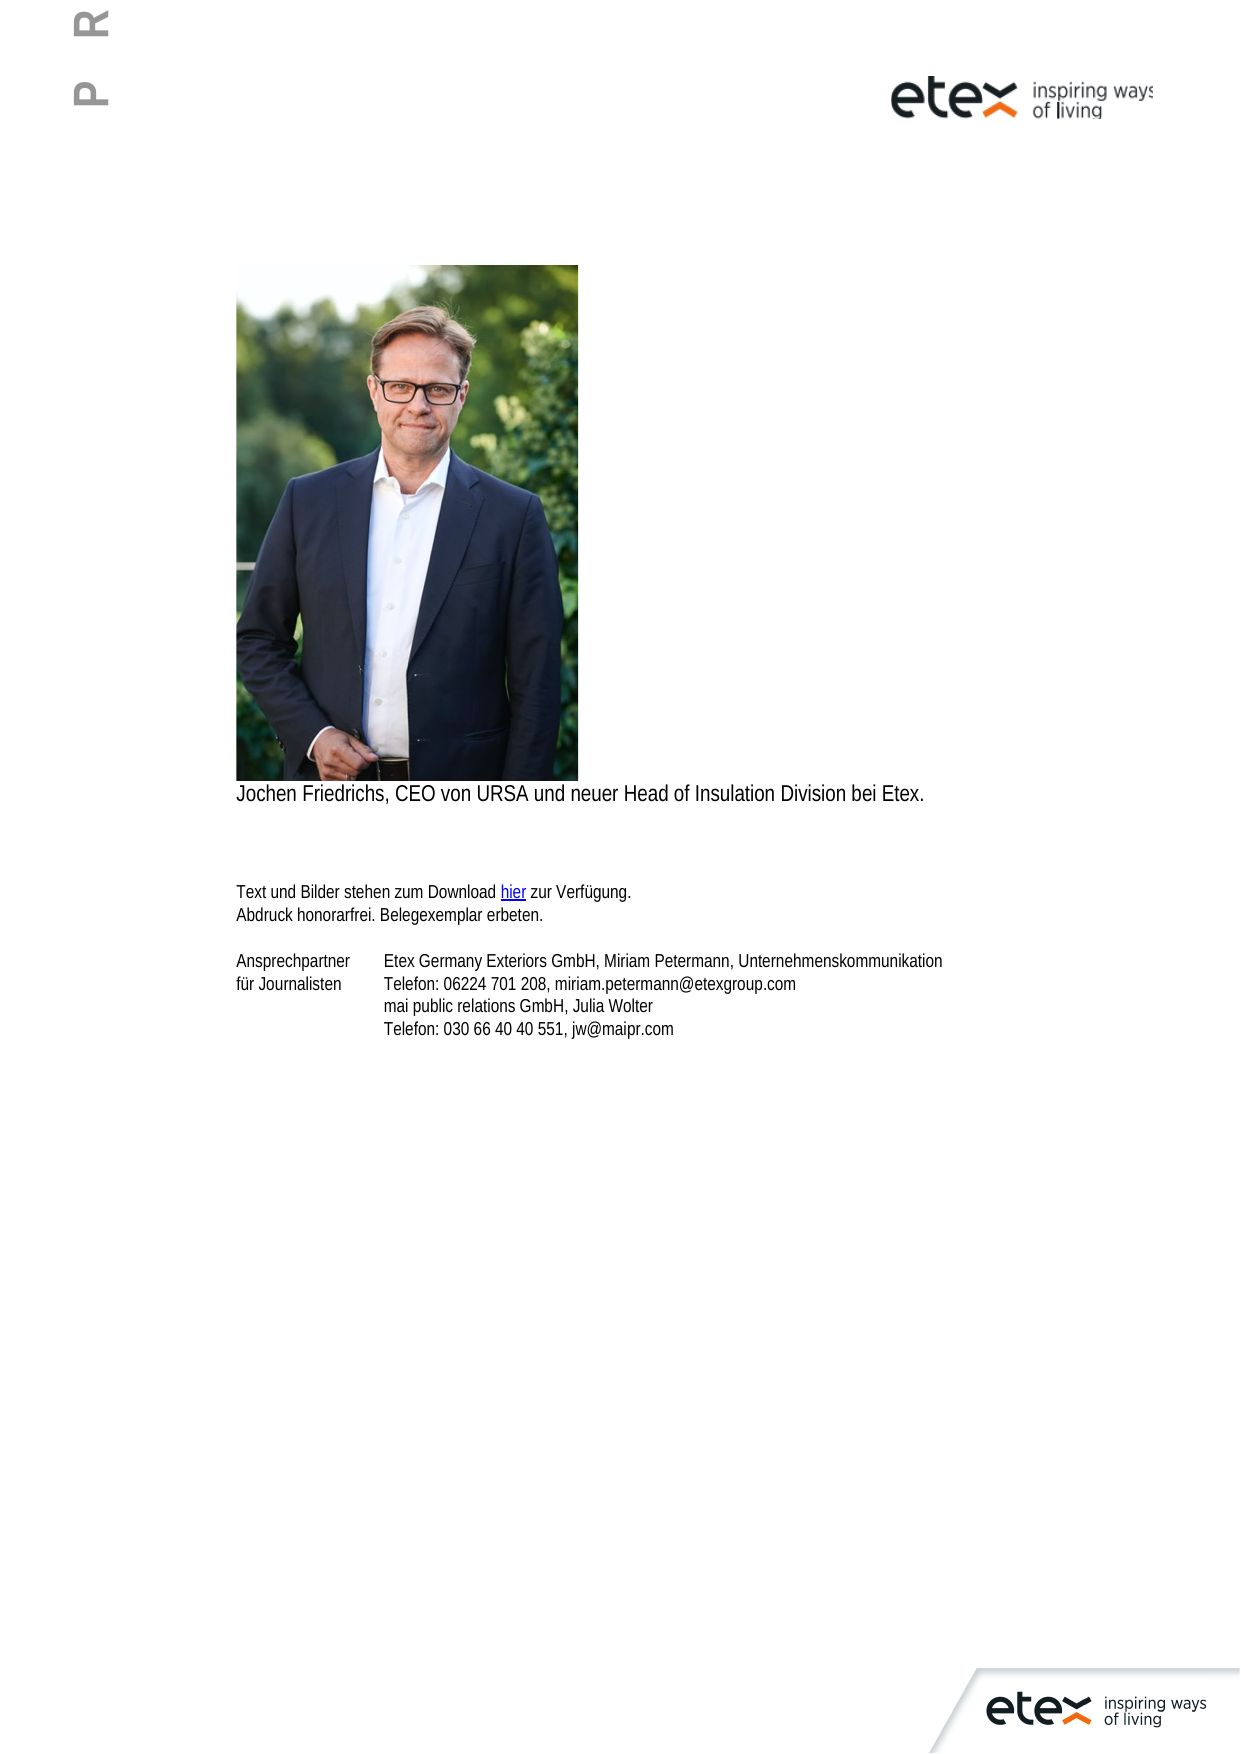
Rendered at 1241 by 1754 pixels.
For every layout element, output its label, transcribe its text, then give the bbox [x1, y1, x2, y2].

text für Journalisten Telefon: 06224 701 208, miriam.petermann@etexgroup.com [236, 972, 1005, 994]
text Text und Bilder stehen zum Download hier zur Verfügung. [236, 880, 1005, 903]
text Abdruck honorarfrei. Belegexemplar erbeten. [236, 903, 1005, 926]
text mai public relations GmbH, Julia Wolter [236, 994, 1005, 1017]
picture [928, 1668, 1240, 1753]
text Telefon: 030 66 40 40 551, jw@maipr.com [236, 1017, 1005, 1040]
text Ansprechpartner Etex Germany Exteriors GmbH, Miriam Petermann, Unternehmenskommunikation [236, 949, 1005, 972]
picture [236, 265, 579, 781]
text Jochen Friedrichs, CEO von URSA und neuer Head of Insulation Division bei Etex. [236, 780, 1005, 807]
